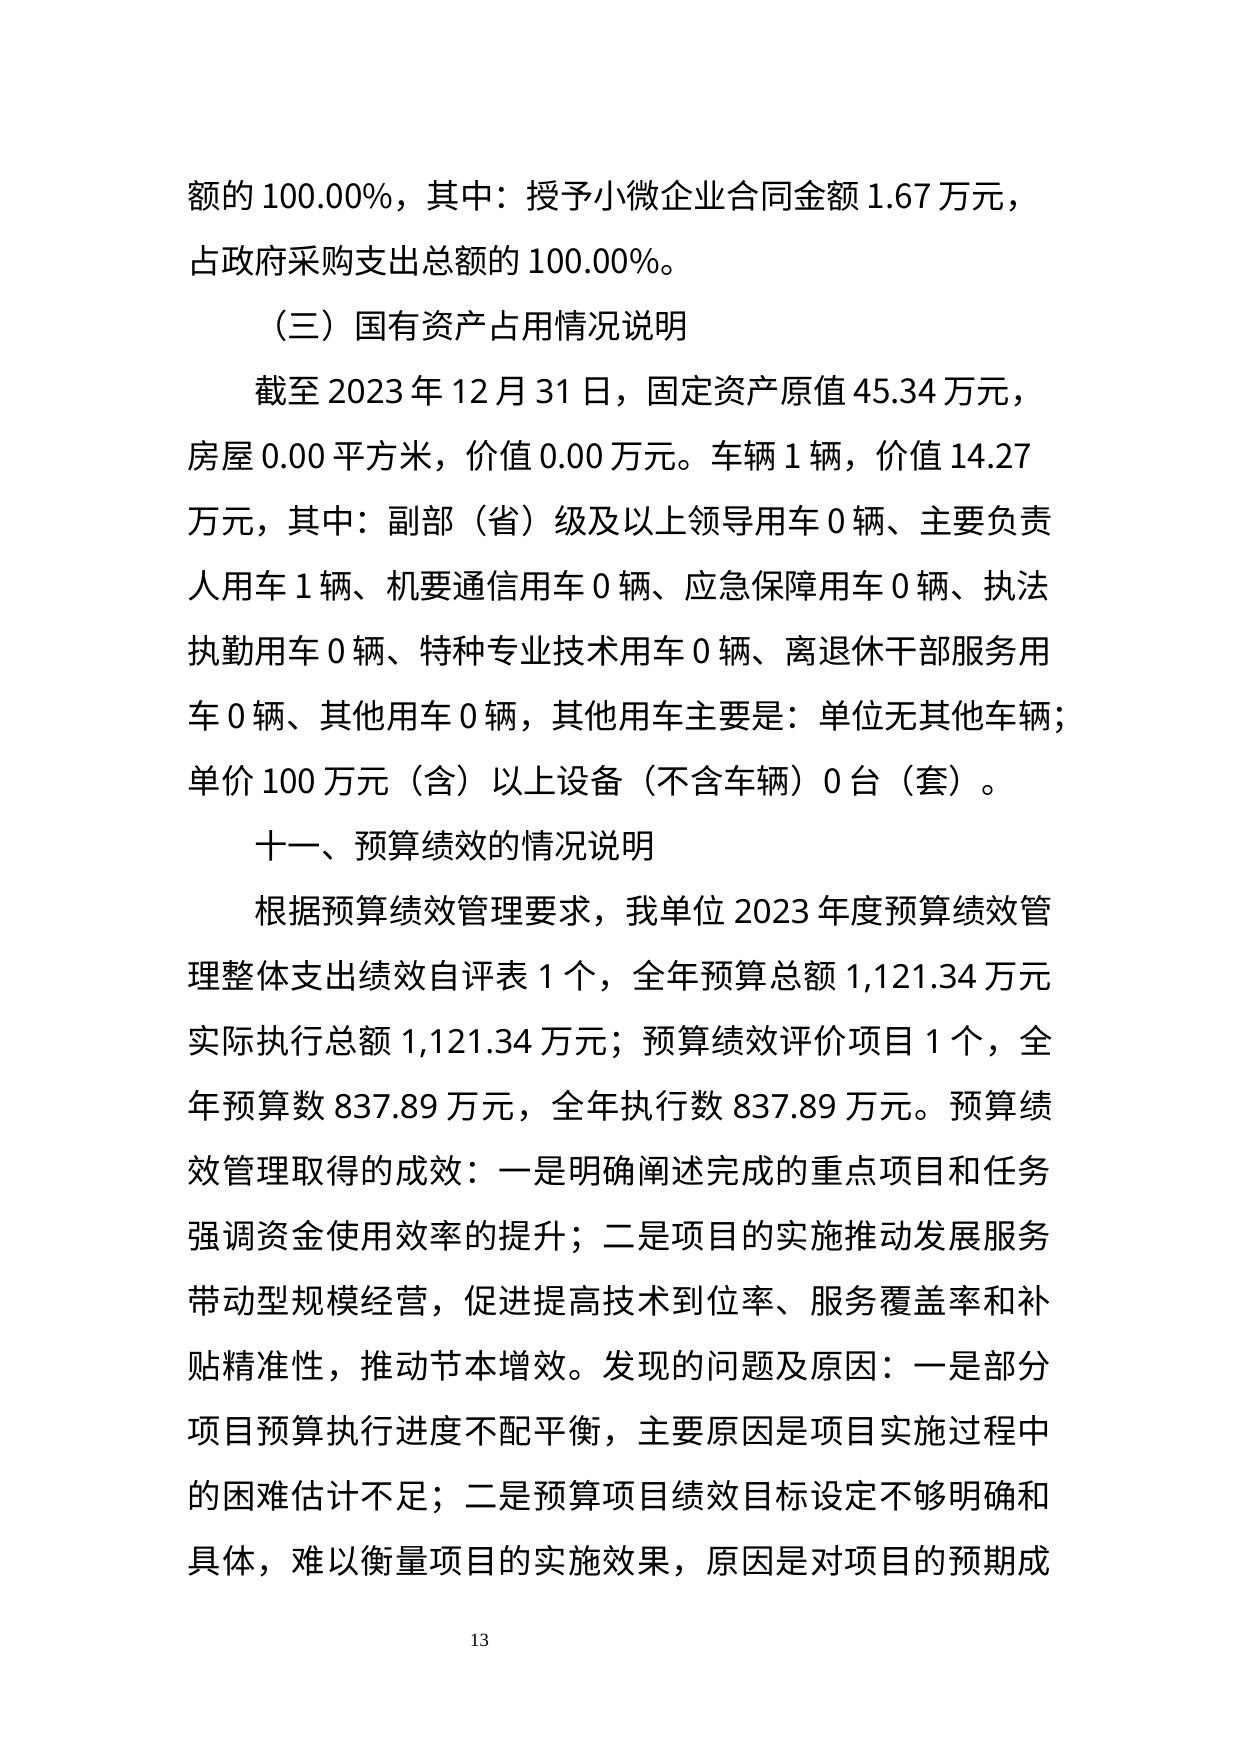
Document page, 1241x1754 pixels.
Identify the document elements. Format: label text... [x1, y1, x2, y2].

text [187, 162, 1053, 292]
text 截至2023年12月31日，固定资产原值45.34万元，房屋0.00平方米，价值0.00万元。车辆1辆，价值14.27万元，其中：副部（省）级及以上领导用车0辆、主要负责人用车1辆、机要通信用车0辆、应急保障用车0辆、执法执勤用车0辆、特种专业技术用车0辆、离退休干部服务用车0辆、其他用车0辆，其他用车主要是：单位无其他车辆；单价100万元（含）以上设备（不含车辆）0台（套）。 [187, 357, 1053, 812]
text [187, 877, 1053, 1592]
text 十一、预算绩效的情况说明 [187, 812, 1053, 877]
text （三）国有资产占用情况说明 [187, 292, 1053, 357]
